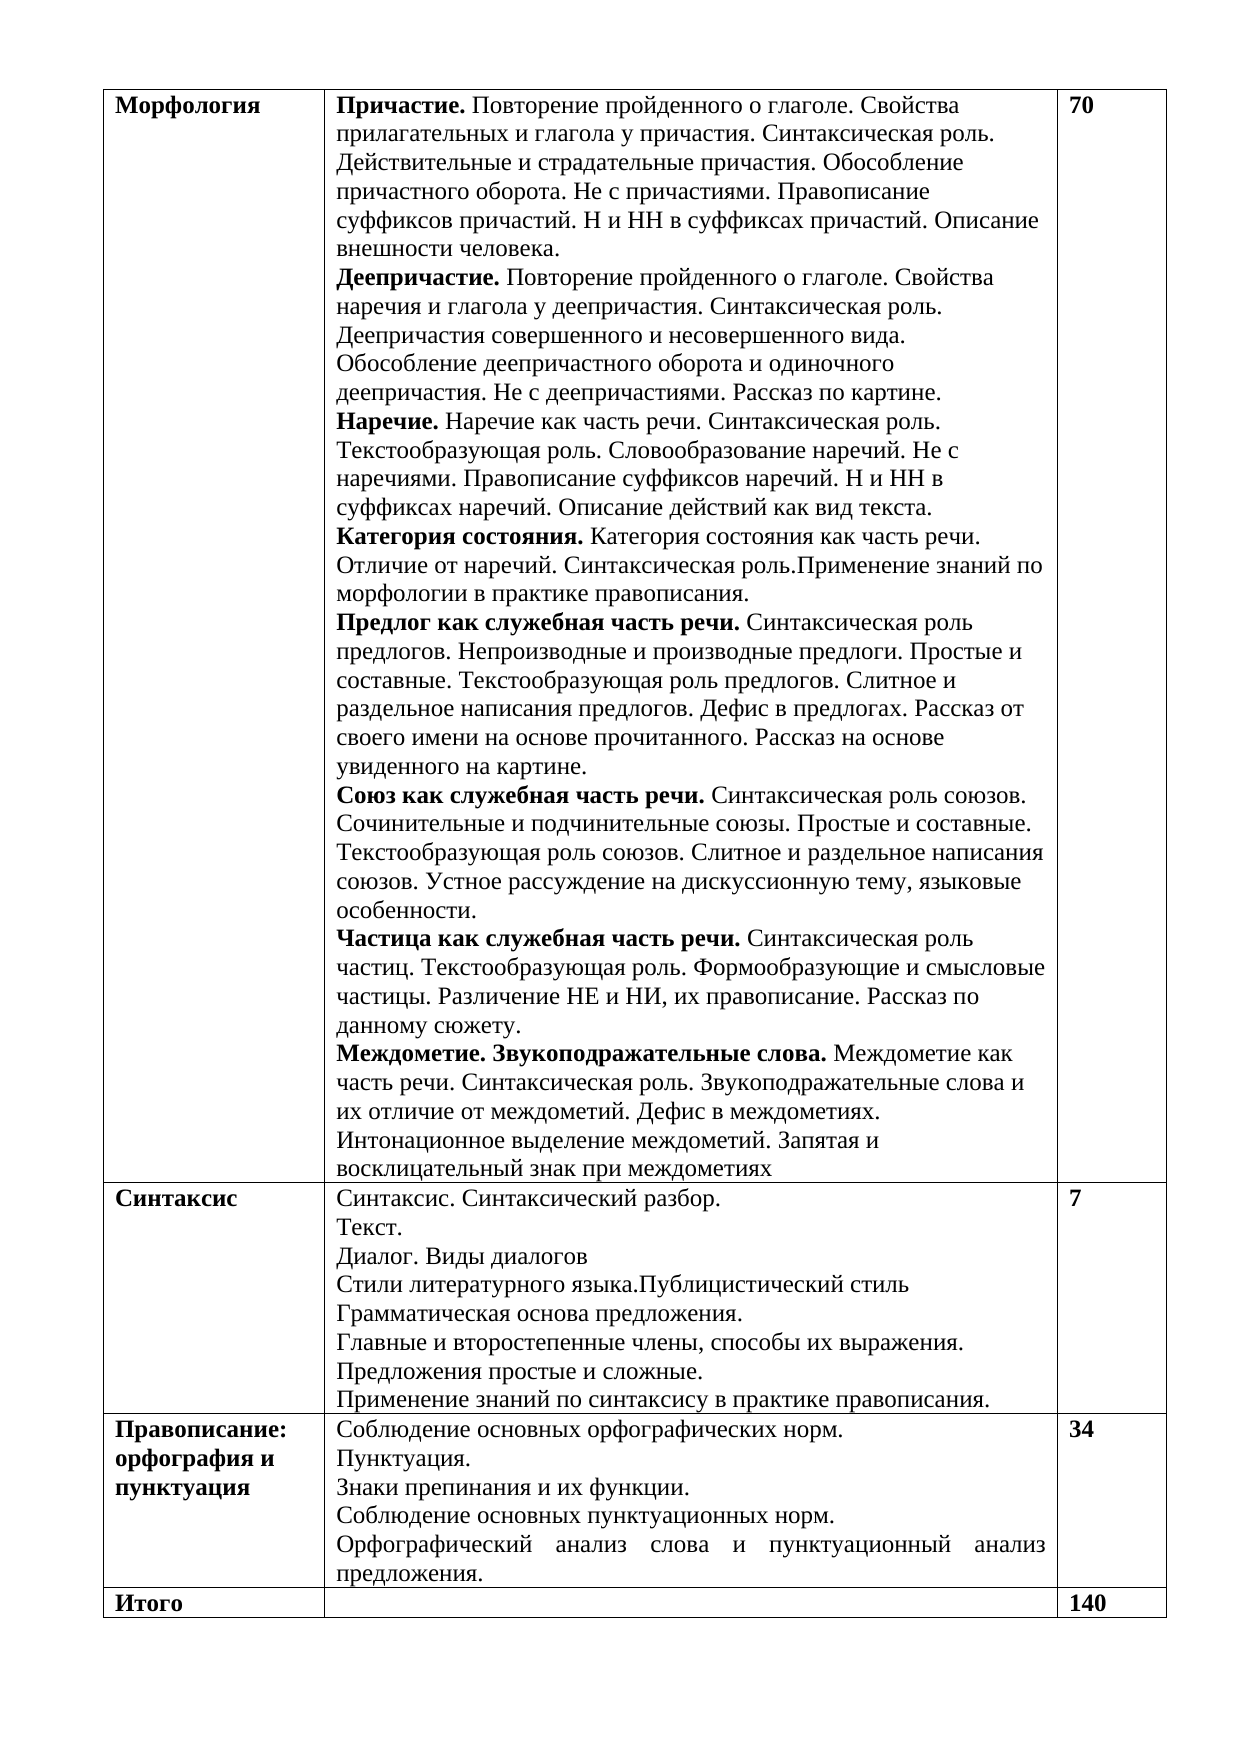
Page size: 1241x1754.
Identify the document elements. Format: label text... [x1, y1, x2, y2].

table_cell Итого [104, 1588, 324, 1617]
table_cell Синтаксис. Синтаксический разбор. Текст. Диалог. Виды диалогов Стили литературного языка.Публицистический стиль Грамматическая основа предложения. Главные и второстепенные члены, способы их выражения. Предложения простые и сложные. Применение знаний по синтаксису в практике правописания. [325, 1183, 1057, 1413]
table_cell Морфология [104, 90, 324, 1182]
table_cell 7 [1058, 1183, 1166, 1413]
table_cell Синтаксис [104, 1183, 324, 1413]
table_cell 140 [1058, 1588, 1166, 1617]
table_cell 34 [1058, 1414, 1166, 1587]
table_cell Соблюдение основных орфографических норм. Пунктуация. Знаки препинания и их функции. Соблюдение основных пунктуационных норм. Орфографический анализ слова и пунктуационный анализ предложения. [325, 1414, 1057, 1587]
table_cell 70 [1058, 90, 1166, 1182]
table_cell Причастие. Повторение пройденного о глаголе. Свойства прилагательных и глагола у причастия. Синтаксическая роль. Действительные и страдательные причастия. Обособление причастного оборота. Не с причастиями. Правописание суффиксов причастий. Н и НН в суффиксах причастий. Описание внешности человека. Деепричастие. Повторение пройденного о глаголе. Свойства наречия и глагола у деепричастия. Синтаксическая роль. Деепричастия совершенного и несовершенного вида. Обособление деепричастного оборота и одиночного деепричастия. Не с деепричастиями. Рассказ по картине. Наречие. Наречие как часть речи. Синтаксическая роль. Текстообразующая роль. Словообразование наречий. Не с наречиями. Правописание суффиксов наречий. Н и НН в суффиксах наречий. Описание действий как вид текста. Категория состояния. Категория состояния как часть речи. Отличие от наречий. Синтаксическая роль.Применение знаний по морфологии в практике правописания. Предлог как служебная часть речи. Синтаксическая роль предлогов. Непроизводные и производные предлоги. Простые и составные. Текстообразующая роль предлогов. Слитное и раздельное написания предлогов. Дефис в предлогах. Рассказ от своего имени на основе прочитанного. Рассказ на основе увиденного на картине. Союз как служебная часть речи. Синтаксическая роль союзов. Сочинительные и подчинительные союзы. Простые и составные. Текстообразующая роль союзов. Слитное и раздельное написания союзов. Устное рассуждение на дискуссионную тему, языковые особенности. Частица как служебная часть речи. Синтаксическая роль частиц. Текстообразующая роль. Формообразующие и смысловые частицы. Различение НЕ и НИ, их правописание. Рассказ по данному сюжету. Междометие. Звукоподражательные слова. Междометие как часть речи. Синтаксическая роль. Звукоподражательные слова и их отличие от междометий. Дефис в междометиях. Интонационное выделение междометий. Запятая и восклицательный знак при междометиях [325, 90, 1057, 1182]
table_cell [325, 1588, 1057, 1617]
table_cell Правописание: орфография и пунктуация [104, 1414, 324, 1587]
